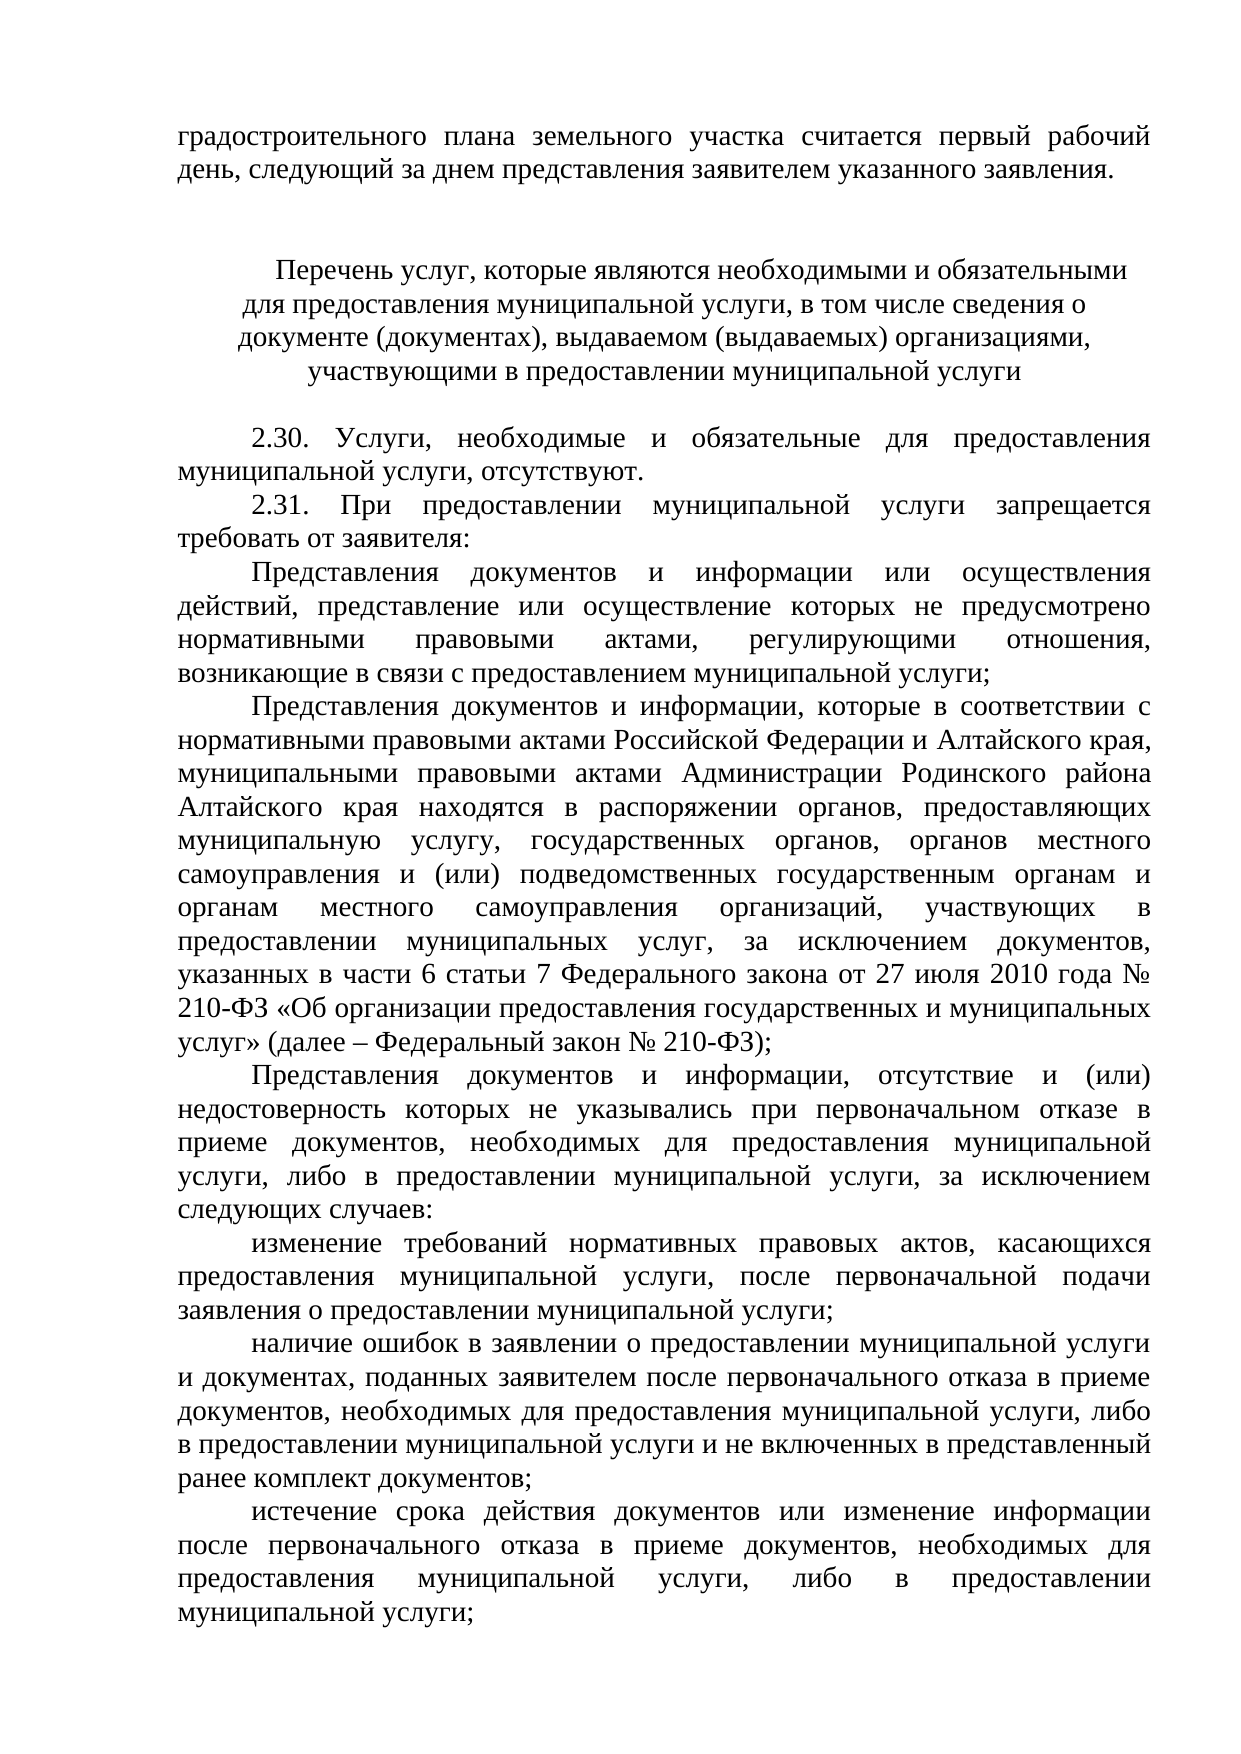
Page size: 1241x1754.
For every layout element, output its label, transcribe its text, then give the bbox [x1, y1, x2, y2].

text Представления документов и информации или осуществления действий, представление или осуществление которых не предусмотрено нормативными правовыми актами, регулирующими отношения, возникающие в связи с предоставлением муниципальной услуги; [177, 554, 1152, 688]
text истечение срока действия документов или изменение информации после первоначального отказа в приеме документов, необходимых для предоставления муниципальной услуги, либо в предоставлении муниципальной услуги; [177, 1493, 1152, 1627]
text Представления документов и информации, которые в соответствии с нормативными правовыми актами Российской Федерации и Алтайского края, муниципальными правовыми актами Администрации Родинского района Алтайского края находятся в распоряжении органов, предоставляющих муниципальную услугу, государственных органов, органов местного самоуправления и (или) подведомственных государственным органам и органам местного самоуправления организаций, участвующих в предоставлении муниципальных услуг, за исключением документов, указанных в части 6 статьи 7 Федерального закона от 27 июля 2010 года № 210-ФЗ «Об организации предоставления государственных и муниципальных услуг» (далее – Федеральный закон № 210-ФЗ); [177, 688, 1152, 1057]
text Представления документов и информации, отсутствие и (или) недостоверность которых не указывались при первоначальном отказе в приеме документов, необходимых для предоставления муниципальной услуги, либо в предоставлении муниципальной услуги, за исключением следующих случаев: [177, 1057, 1152, 1225]
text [177, 118, 1152, 185]
text Перечень услуг, которые являются необходимыми и обязательными для предоставления муниципальной услуги, в том числе сведения о документе (документах), выдаваемом (выдаваемых) организациями, участвующими в предоставлении муниципальной услуги [177, 252, 1152, 386]
text изменение требований нормативных правовых актов, касающихся предоставления муниципальной услуги, после первоначальной подачи заявления о предоставлении муниципальной услуги; [177, 1225, 1152, 1326]
text 2.30. Услуги, необходимые и обязательные для предоставления муниципальной услуги, отсутствуют. [177, 420, 1152, 487]
text наличие ошибок в заявлении о предоставлении муниципальной услуги и документах, поданных заявителем после первоначального отказа в приеме документов, необходимых для предоставления муниципальной услуги, либо в предоставлении муниципальной услуги и не включенных в представленный ранее комплект документов; [177, 1326, 1152, 1493]
text 2.31. При предоставлении муниципальной услуги запрещается требовать от заявителя: [177, 487, 1152, 554]
